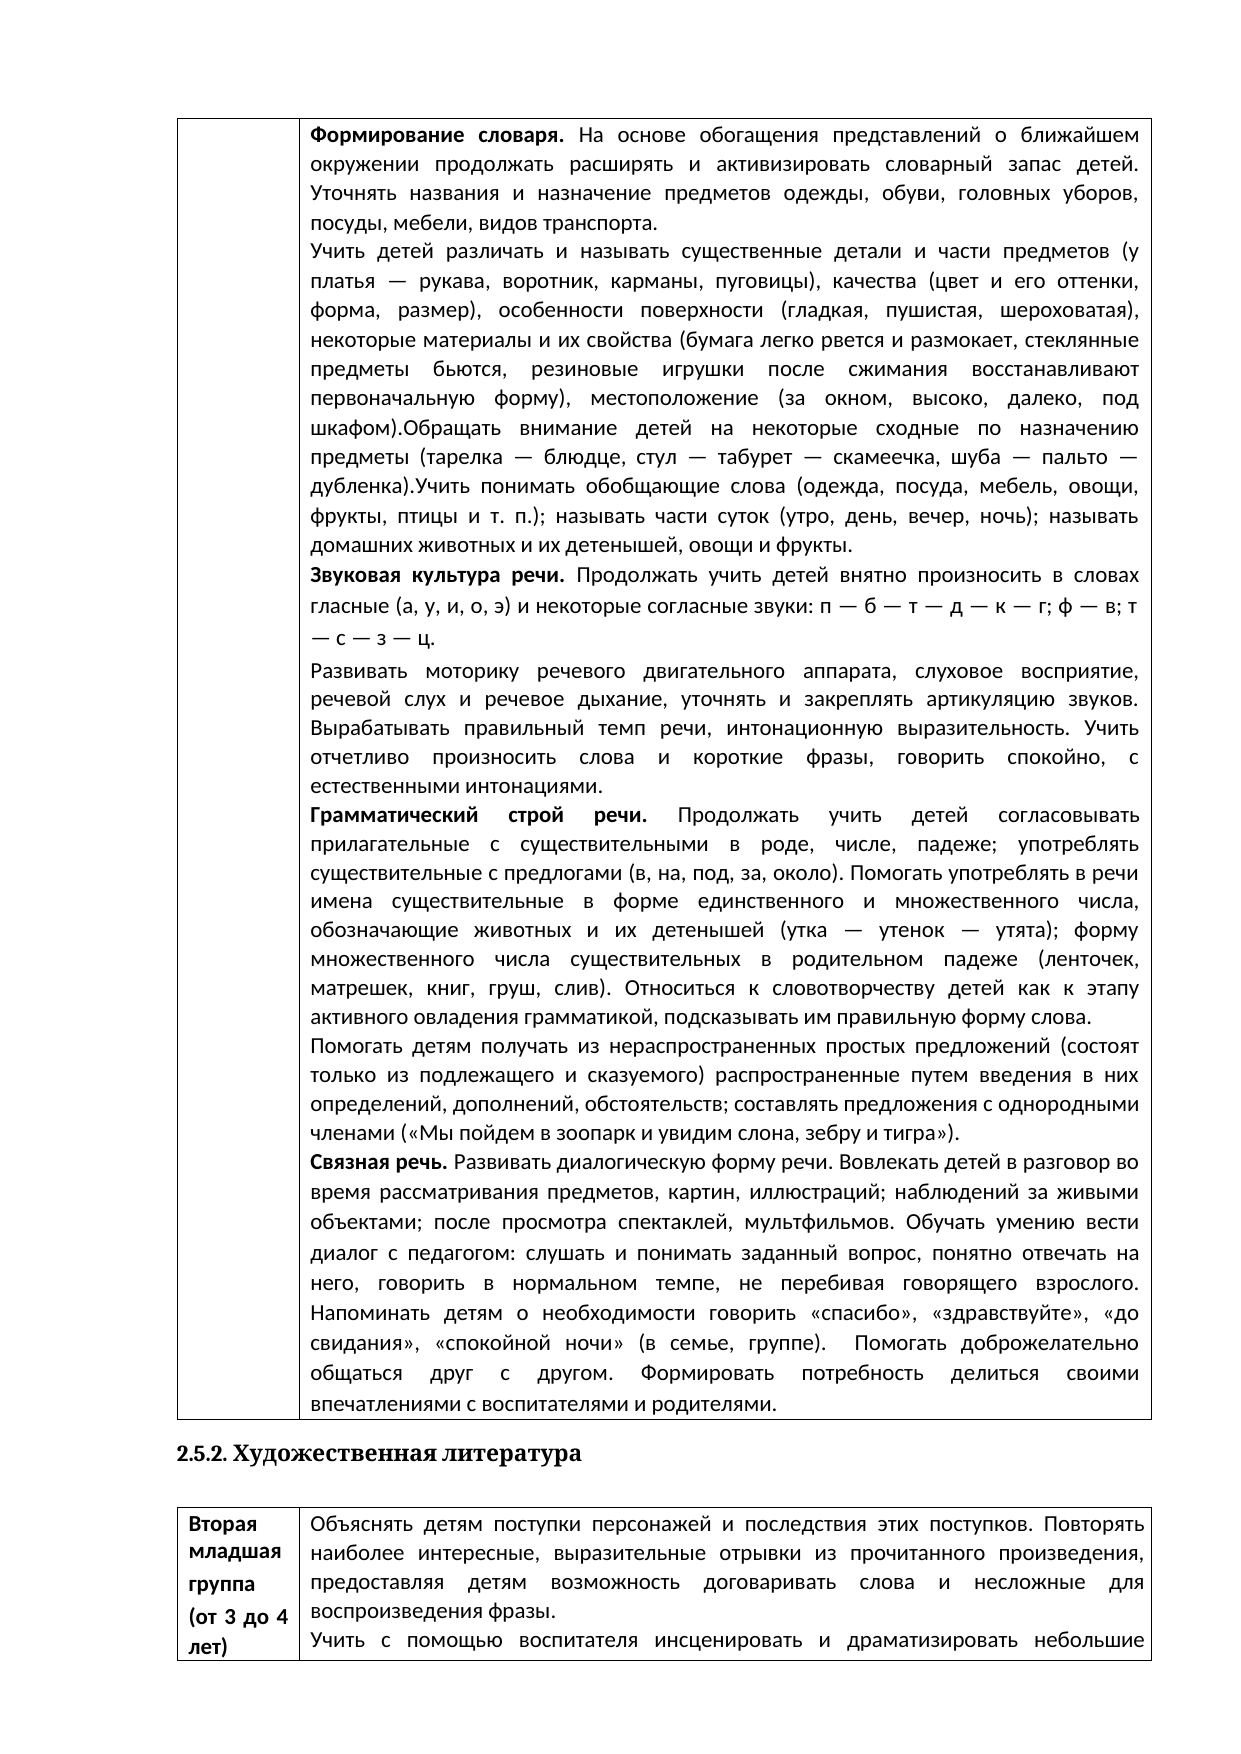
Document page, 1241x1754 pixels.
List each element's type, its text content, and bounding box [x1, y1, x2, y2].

subtitle 2.5.2. Художественная литература [177, 1441, 1147, 1467]
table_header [300, 119, 1151, 1419]
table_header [178, 119, 299, 1419]
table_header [178, 1508, 299, 1660]
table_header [300, 1508, 1151, 1660]
